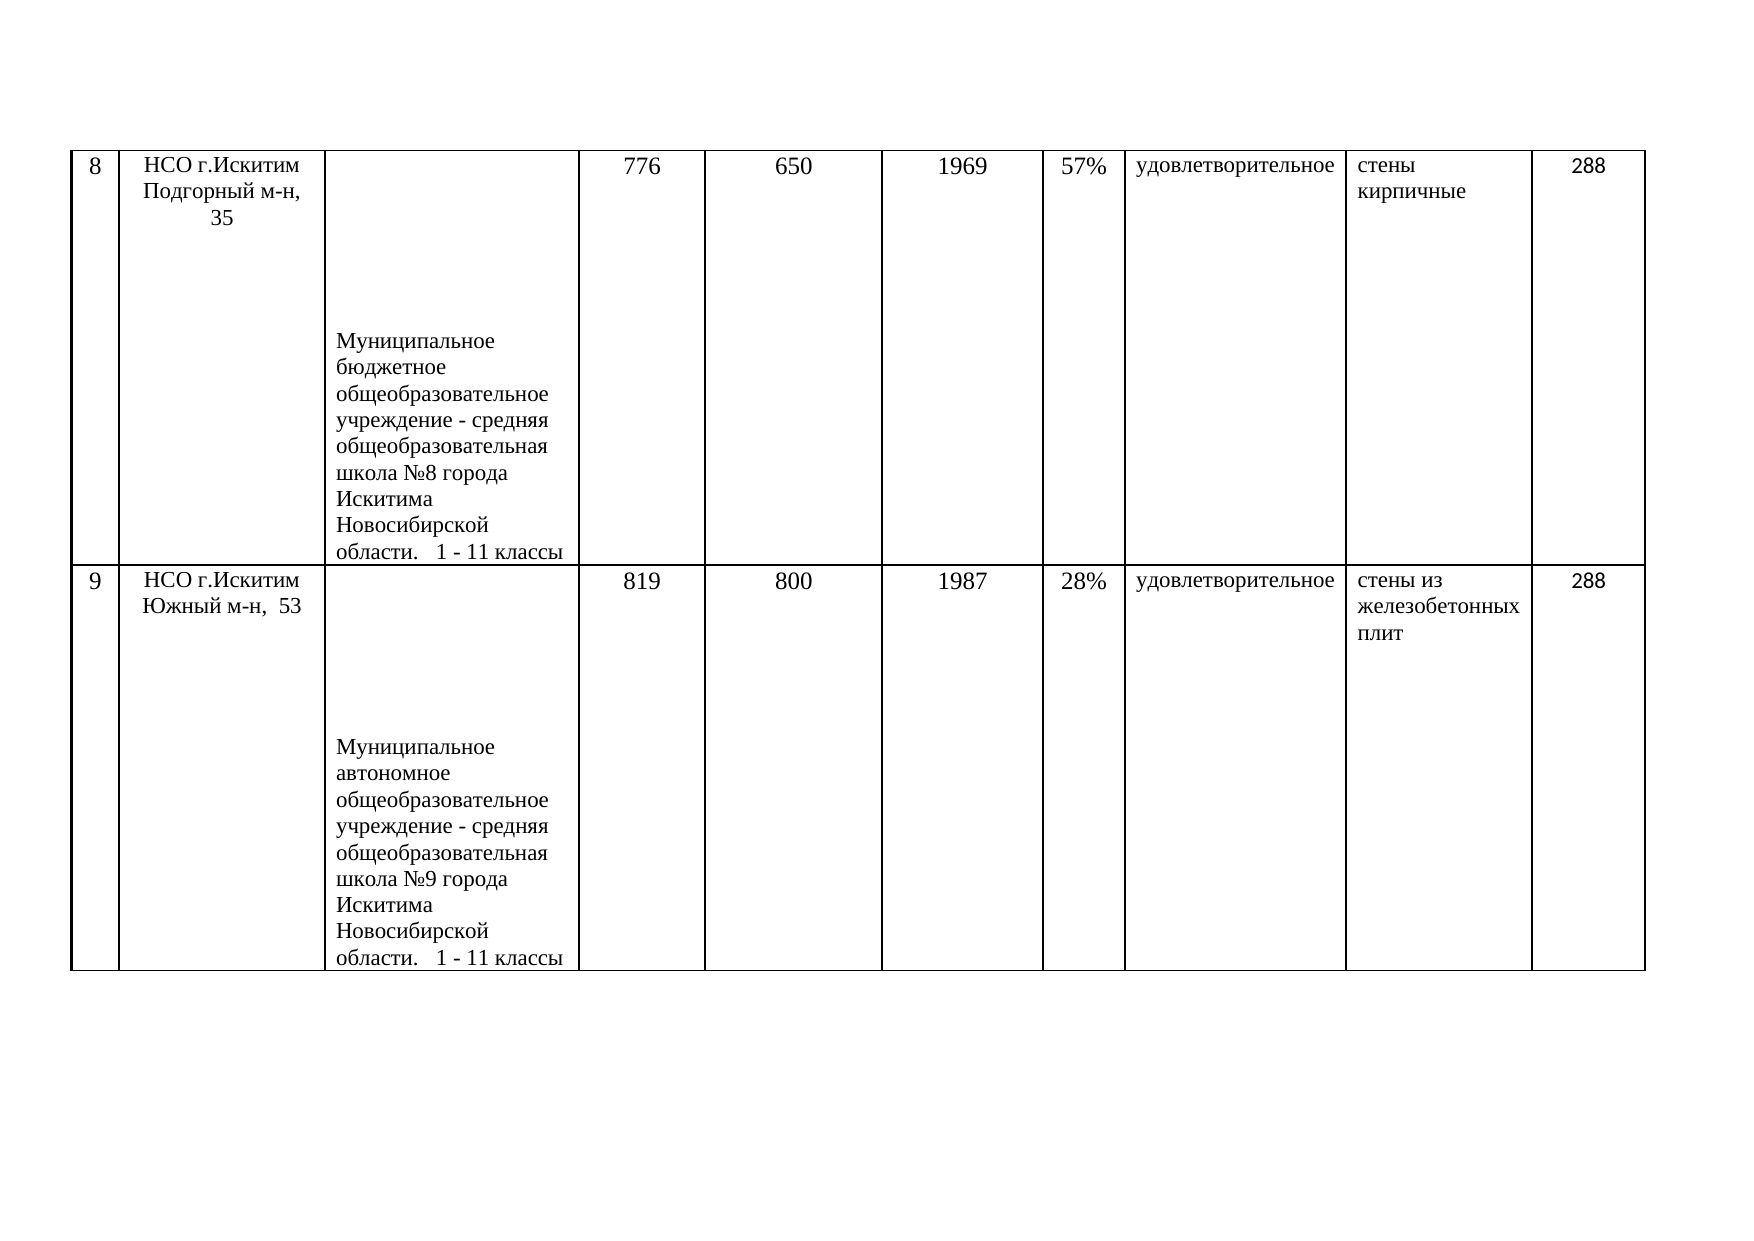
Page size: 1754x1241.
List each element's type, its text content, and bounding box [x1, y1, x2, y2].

table_cell 8 [73, 151, 118, 564]
table_cell стены кирпичные [1347, 151, 1531, 564]
table_cell 288 [1533, 151, 1644, 564]
table_cell стены из железобетонных плит [1347, 566, 1531, 970]
table_cell 650 [706, 151, 881, 564]
table_cell 28% [1044, 566, 1124, 970]
table_cell 1987 [883, 566, 1042, 970]
table_cell НСО г.Искитим Подгорный м-н, 35 [120, 151, 324, 564]
table_cell Муниципальное бюджетное общеобразовательное учреждение - средняя общеобразовательная школа №8 города Искитима Новосибирской области. 1 - 11 классы [326, 151, 578, 564]
table_cell 800 [706, 566, 881, 970]
table_cell 9 [73, 566, 118, 970]
table_cell удовлетворительное [1126, 566, 1345, 970]
table_cell 288 [1533, 566, 1644, 970]
table_cell удовлетворительное [1126, 151, 1345, 564]
table_cell 57% [1044, 151, 1124, 564]
table_cell 1969 [883, 151, 1042, 564]
table_cell НСО г.Искитим Южный м-н, 53 [120, 566, 324, 970]
table_cell 776 [580, 151, 704, 564]
table_cell Муниципальное автономное общеобразовательное учреждение - средняя общеобразовательная школа №9 города Искитима Новосибирской области. 1 - 11 классы [326, 566, 578, 970]
table_cell 819 [580, 566, 704, 970]
